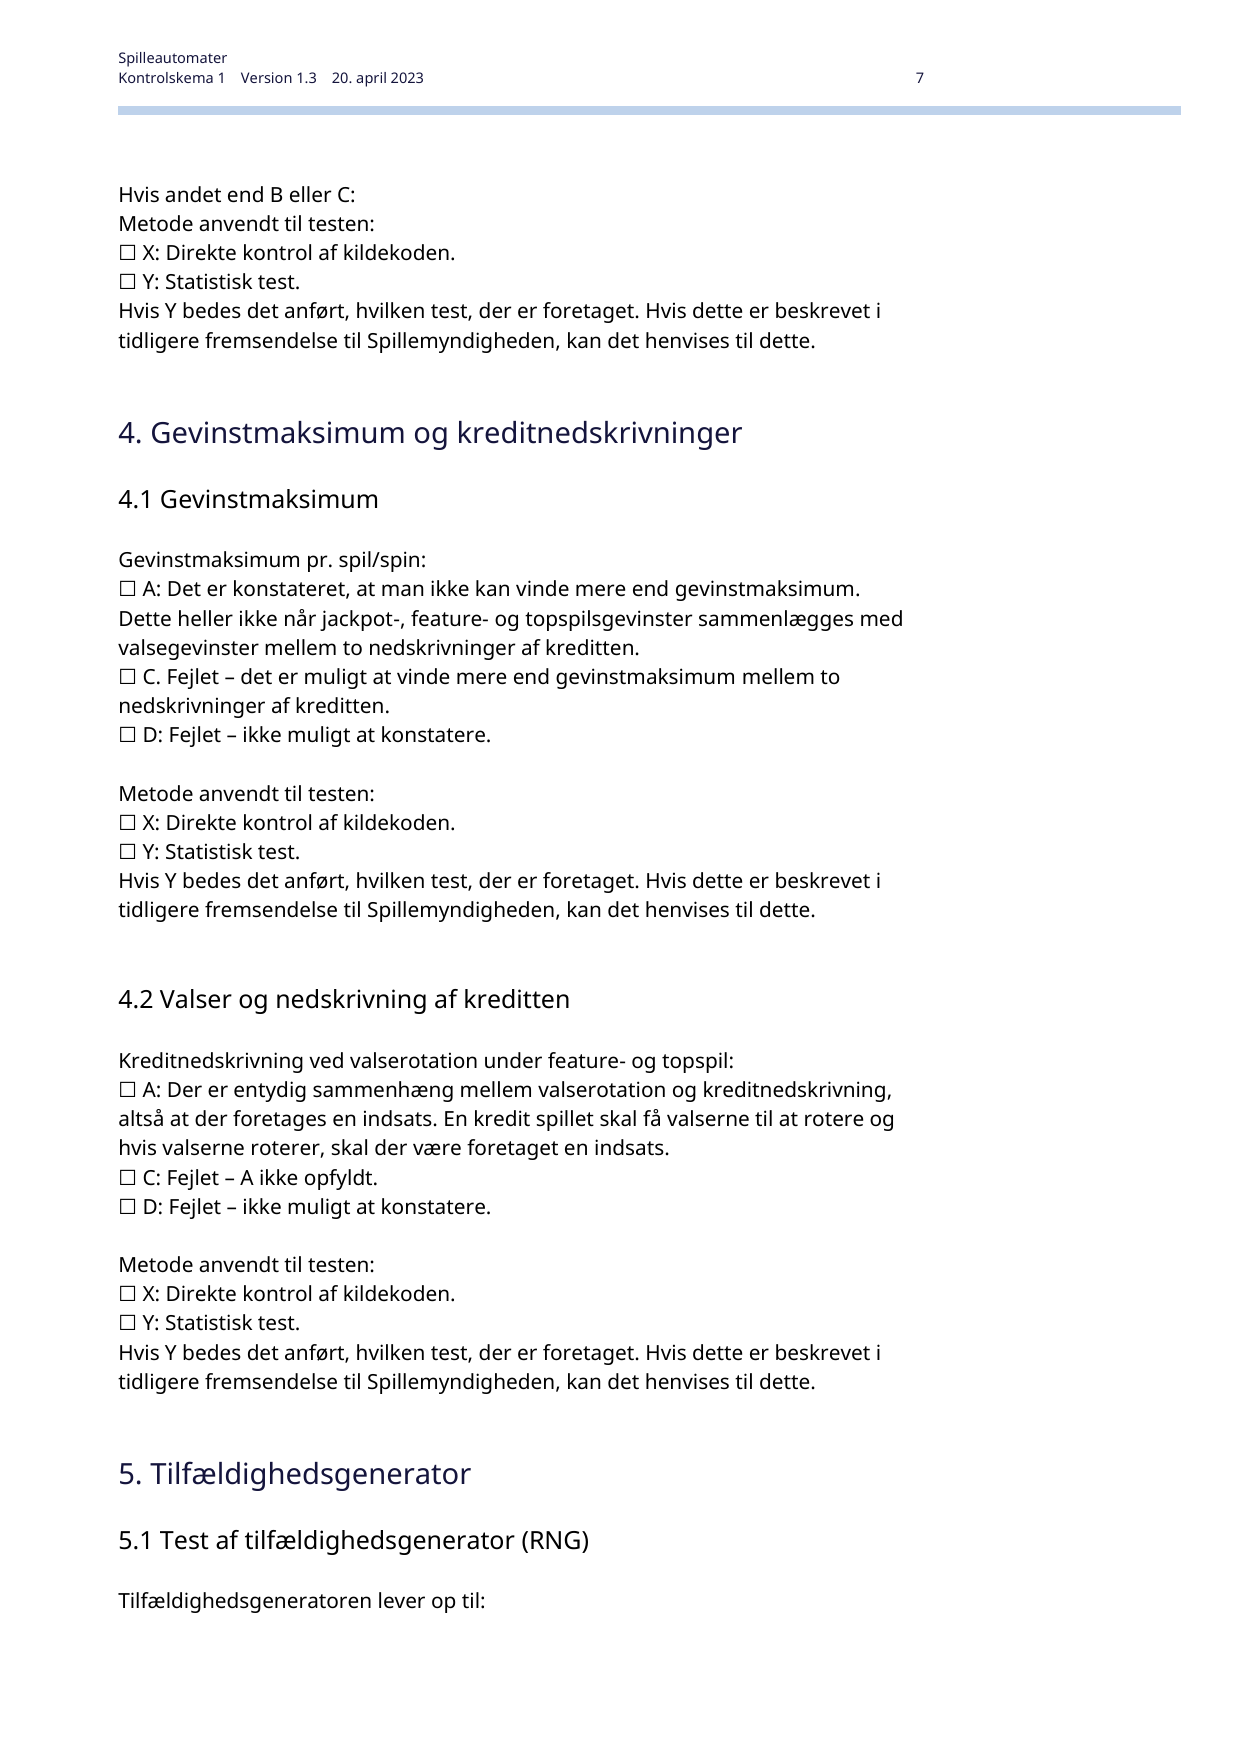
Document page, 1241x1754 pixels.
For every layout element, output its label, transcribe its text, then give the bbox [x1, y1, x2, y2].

text X: Direkte kontrol af kildekoden. [118, 1279, 915, 1308]
text Y: Statistisk test. [118, 267, 915, 296]
text C: Fejlet – A ikke opfyldt. [118, 1162, 915, 1191]
text Hvis andet end B eller C: [118, 179, 915, 208]
text Metode anvendt til testen: [118, 208, 915, 237]
text X: Direkte kontrol af kildekoden. [118, 807, 915, 836]
text D: Fejlet – ikke muligt at konstatere. [118, 1191, 915, 1220]
text Kreditnedskrivning ved valserotation under feature- og topspil: [118, 1045, 915, 1074]
text 4. Gevinstmaksimum og kreditnedskrivninger [118, 412, 915, 452]
text Tilfældighedsgeneratoren lever op til: [118, 1586, 915, 1615]
text A: Der er entydig sammenhæng mellem valserotation og kreditnedskrivning, altså at der foretages en indsats. En kredit spillet skal få valserne til at rotere og hvis valserne roterer, skal der være foretaget en indsats. [118, 1074, 915, 1162]
subtitle 4.2 Valser og nedskrivning af kreditten [118, 982, 915, 1016]
text C. Fejlet – det er muligt at vinde mere end gevinstmaksimum mellem to nedskrivninger af kreditten. [118, 661, 915, 719]
text Metode anvendt til testen: [118, 1249, 915, 1279]
text Y: Statistisk test. [118, 1308, 915, 1337]
text Gevinstmaksimum pr. spil/spin: [118, 544, 915, 574]
text Metode anvendt til testen: [118, 778, 915, 807]
subtitle 5.1 Test af tilfældighedsgenerator (RNG) [118, 1522, 915, 1557]
text X: Direkte kontrol af kildekoden. [118, 237, 915, 267]
text D: Fejlet – ikke muligt at konstatere. [118, 719, 915, 749]
text Y: Statistisk test. [118, 836, 915, 865]
text 5. Tilfældighedsgenerator [118, 1454, 915, 1493]
text A: Det er konstateret, at man ikke kan vinde mere end gevinstmaksimum. Dette heller ikke når jackpot-, feature- og topspilsgevinster sammenlægges med valsegevinster mellem to nedskrivninger af kreditten. [118, 574, 915, 661]
subtitle 4.1 Gevinstmaksimum [118, 481, 915, 515]
